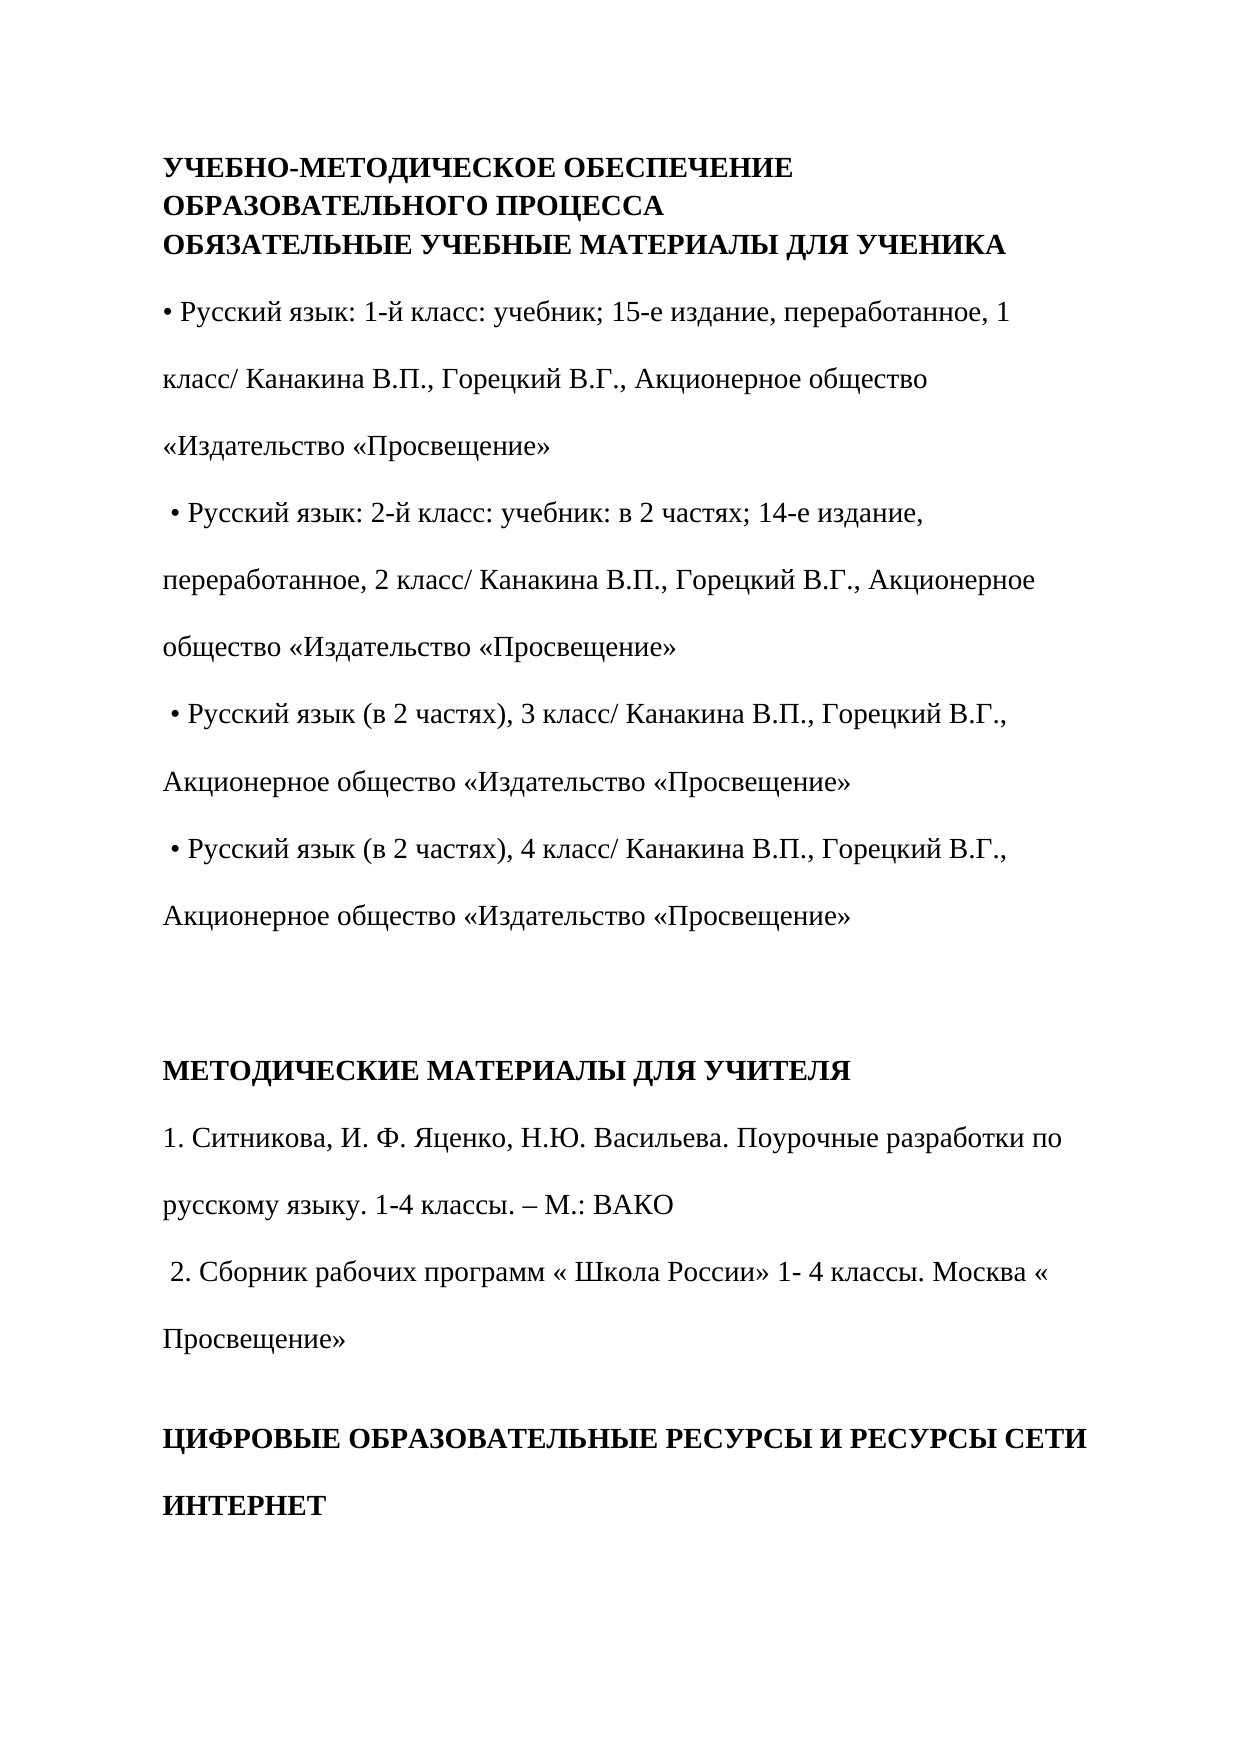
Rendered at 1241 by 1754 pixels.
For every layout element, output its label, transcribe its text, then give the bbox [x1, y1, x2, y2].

text УЧЕБНО-МЕТОДИЧЕСКОЕ ОБЕСПЕЧЕНИЕ ОБРАЗОВАТЕЛЬНОГО ПРОЦЕССА [162, 150, 1090, 222]
text • Русский язык: 1-й класс: учебник; 15-е издание, переработанное, 1 класс/ Канакина В.П., Горецкий В.Г., Акционерное общество «Издательство «Просвещение» • Русский язык: 2-й класс: учебник: в 2 частях; 14-е издание, переработанное, 2 класс/ Канакина В.П., Горецкий В.Г., Акционерное общество «Издательство «Просвещение» • Русский язык (в 2 частях), 3 класс/ Канакина В.П., Горецкий В.Г., Акционерное общество «Издательство «Просвещение» • Русский язык (в 2 частях), 4 класс/ Канакина В.П., Горецкий В.Г., Акционерное общество «Издательство «Просвещение» [162, 294, 1090, 931]
text МЕТОДИЧЕСКИЕ МАТЕРИАЛЫ ДЛЯ УЧИТЕЛЯ [162, 1053, 1090, 1087]
text 1. Ситникова, И. Ф. Яценко, Н.Ю. Васильева. Поурочные разработки по русскому языку. 1-4 классы. – М.: ВАКО 2. Сборник рабочих программ « Школа России» 1- 4 классы. Москва « Просвещение» [162, 1120, 1090, 1355]
text ЦИФРОВЫЕ ОБРАЗОВАТЕЛЬНЫЕ РЕСУРСЫ И РЕСУРСЫ СЕТИ ИНТЕРНЕТ [162, 1421, 1090, 1521]
text ОБЯЗАТЕЛЬНЫЕ УЧЕБНЫЕ МАТЕРИАЛЫ ДЛЯ УЧЕНИКА [162, 227, 1090, 261]
